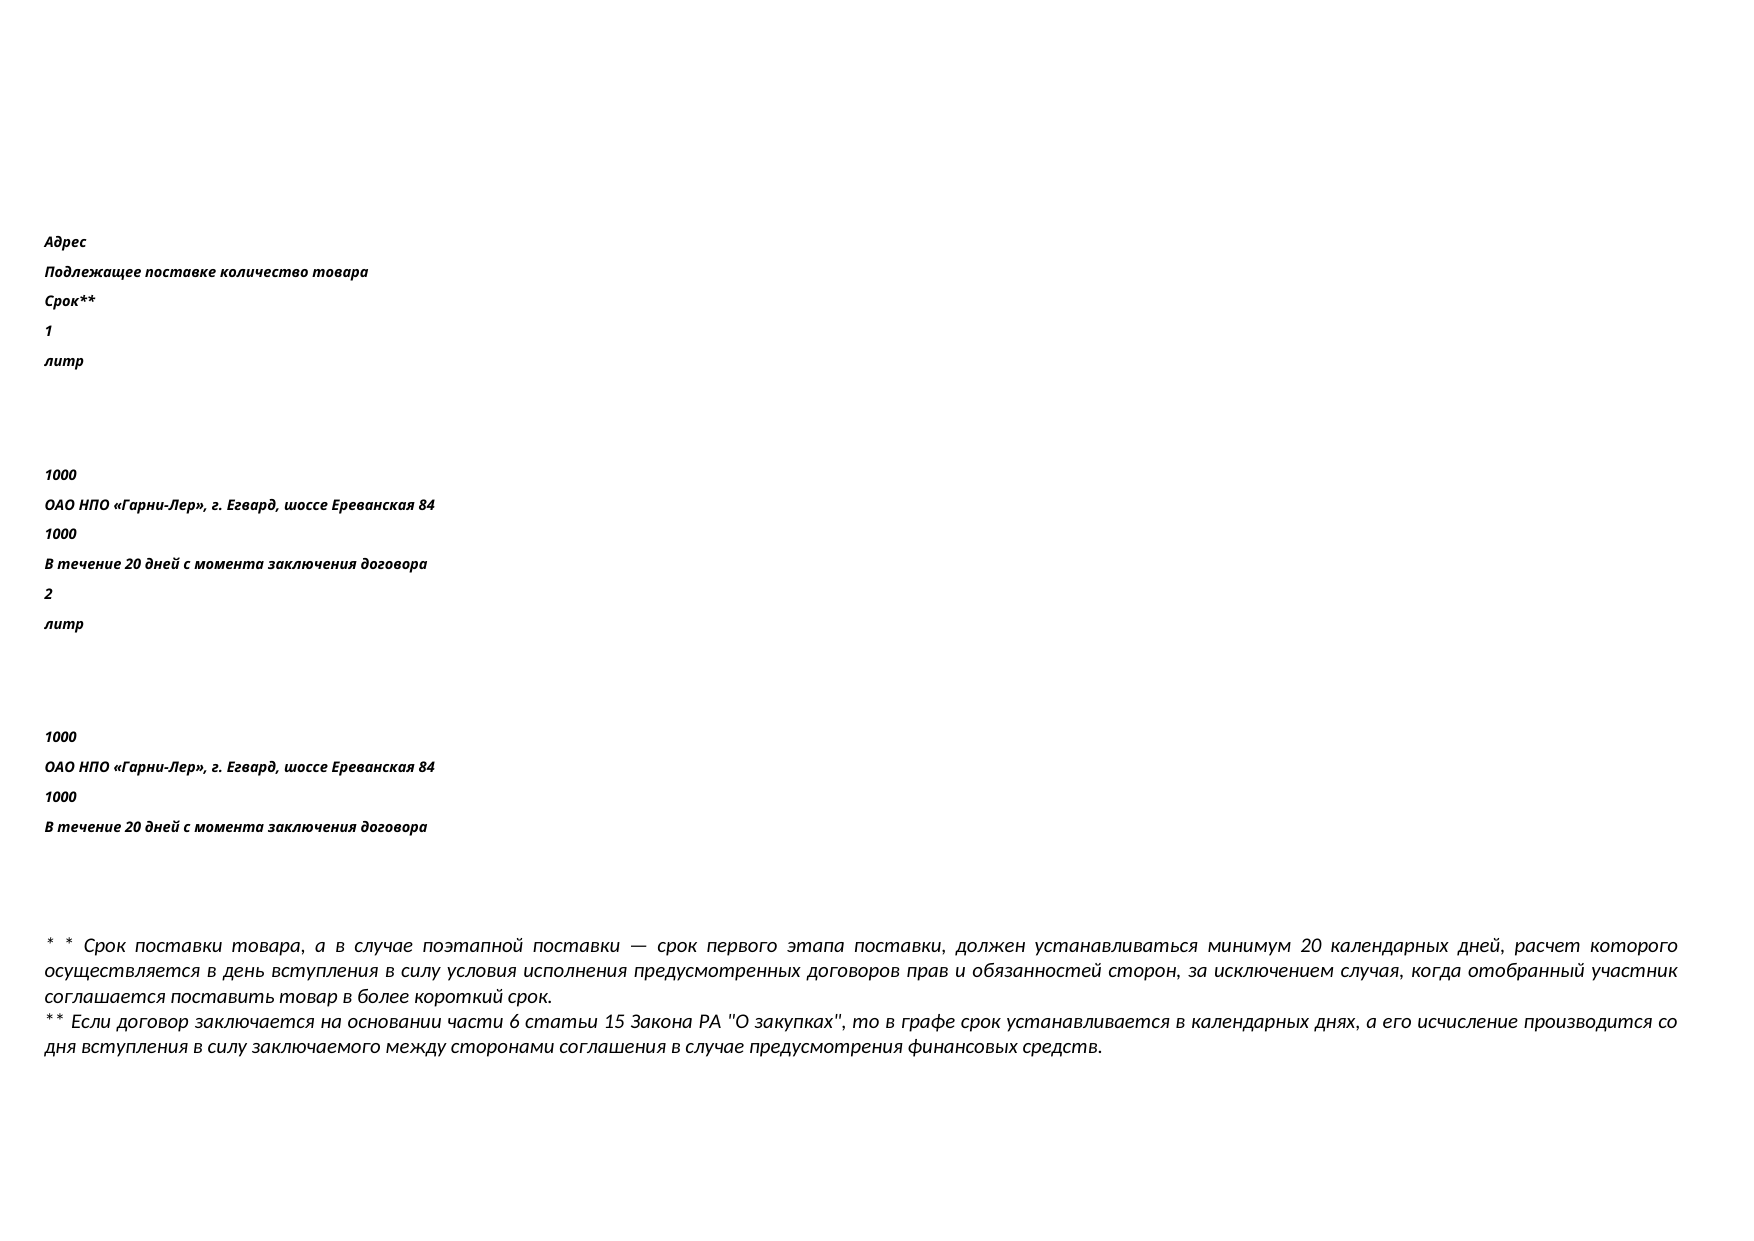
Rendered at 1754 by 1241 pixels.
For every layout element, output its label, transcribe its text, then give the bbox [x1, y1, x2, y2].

text ** Если договор заключается на основании части 6 статьи 15 Закона РА "О закупках", то в графе срок устанавливается в календарных днях, а его исчисление производится со дня вступления в силу заключаемого между сторонами соглашения в случае предусмотрения финансовых средств. [44, 1008, 1680, 1059]
text * * Срок поставки товара, а в случае поэтапной поставки — срок первого этапа поставки, должен устанавливаться минимум 20 календарных дней, расчет которого осуществляется в день вступления в силу условия исполнения предусмотренных договоров прав и обязанностей сторон, за исключением случая, когда отобранный участник соглашается поставить товар в более короткий срок. [44, 932, 1680, 1008]
